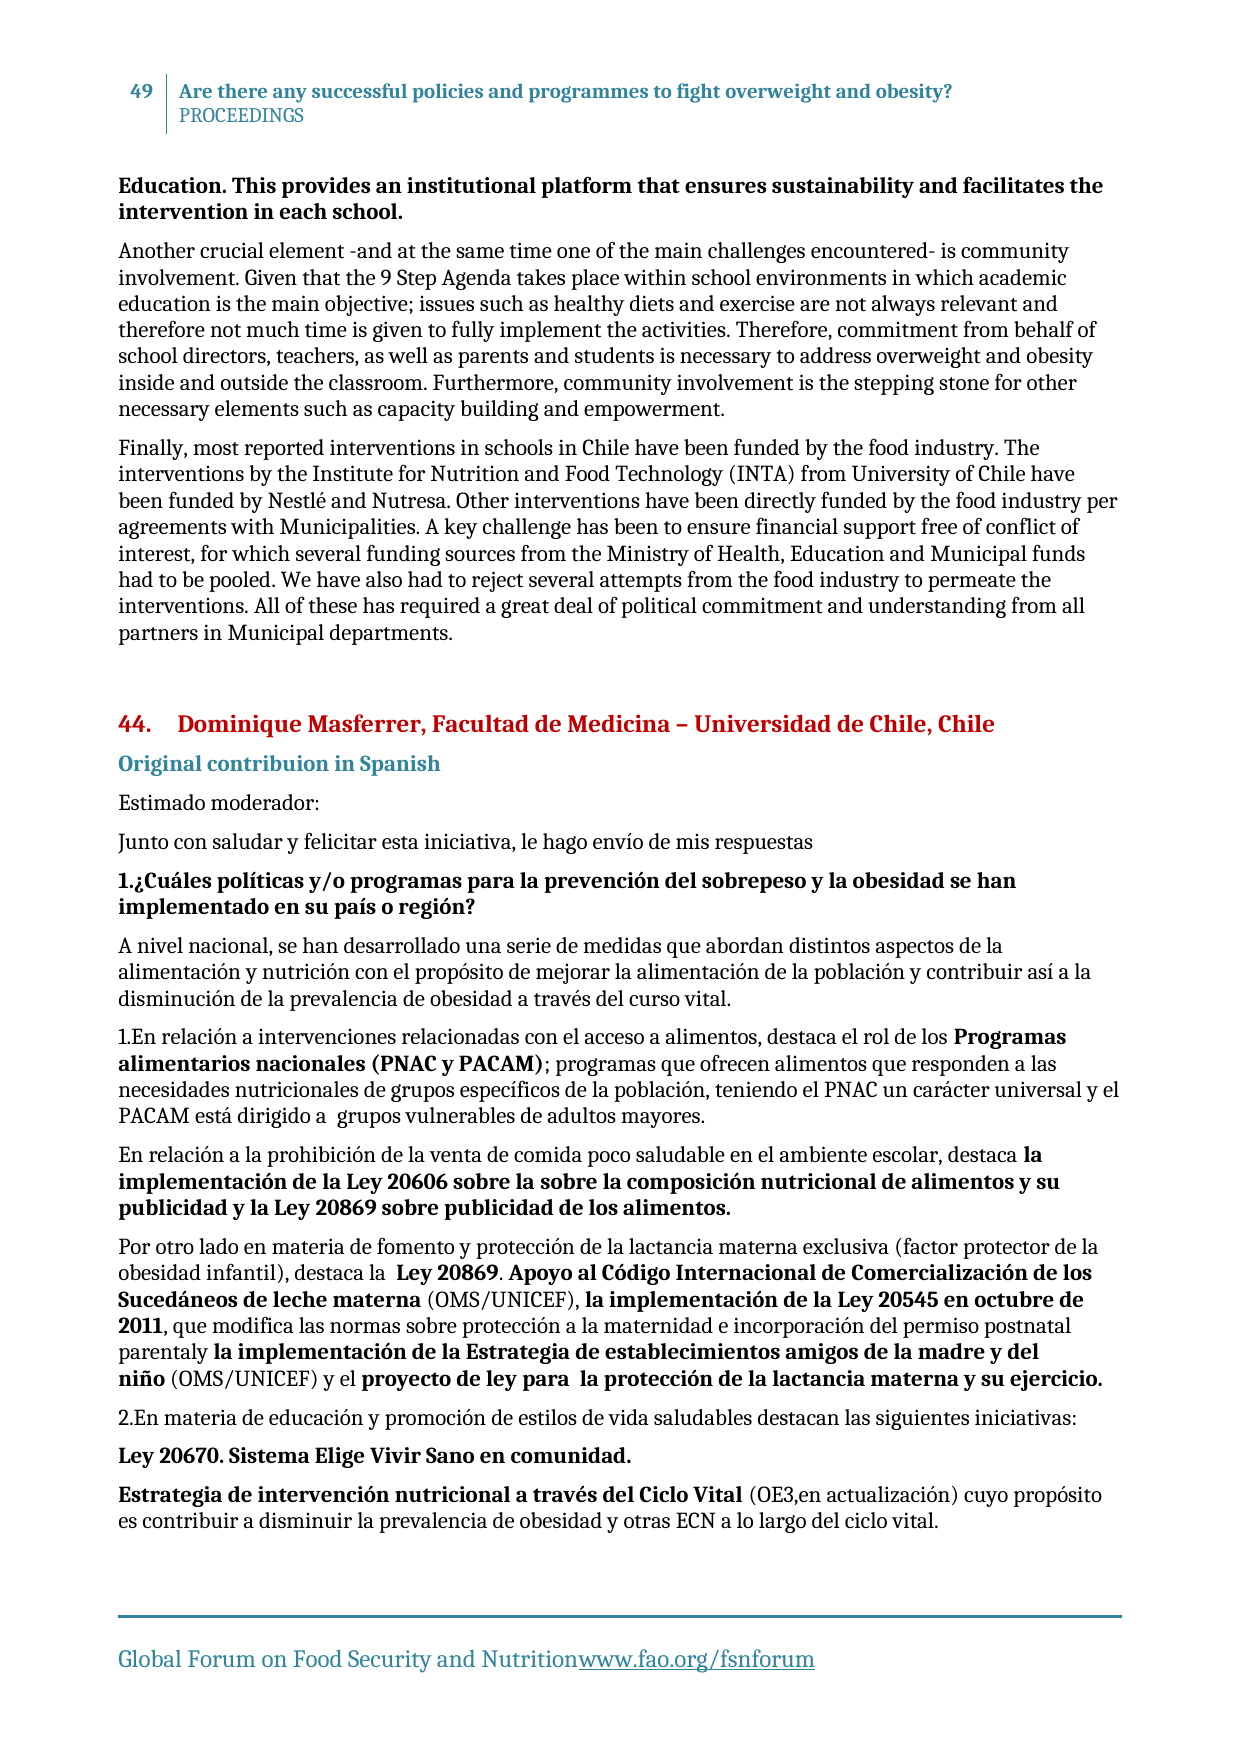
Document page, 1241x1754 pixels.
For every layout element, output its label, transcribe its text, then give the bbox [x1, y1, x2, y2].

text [118, 173, 1122, 225]
subtitle Dominique Masferrer, Facultad de Medicina – Universidad de Chile, Chile [118, 709, 1122, 738]
text Junto con saludar y felicitar esta iniciativa, le hago envío de mis respuestas [118, 828, 1122, 855]
text En relación a la prohibición de la venta de comida poco saludable en el ambiente escolar, destaca la implementación de la Ley 20606 sobre la sobre la composición nutricional de alimentos y su publicidad y la Ley 20869 sobre publicidad de los alimentos. [118, 1142, 1122, 1221]
text Estrategia de intervención nutricional a través del Ciclo Vital (OE3,en actualización) cuyo propósito es contribuir a disminuir la prevalencia de obesidad y otras ECN a lo largo del ciclo vital. [118, 1482, 1122, 1535]
text Another crucial element -and at the same time one of the main challenges encountered- is community involvement. Given that the 9 Step Agenda takes place within school environments in which academic education is the main objective; issues such as healthy diets and exercise are not always relevant and therefore not much time is given to fully implement the activities. Therefore, commitment from behalf of school directors, teachers, as well as parents and students is necessary to address overweight and obesity inside and outside the classroom. Furthermore, community involvement is the stepping stone for other necessary elements such as capacity building and empowerment. [118, 238, 1122, 422]
text 2.En materia de educación y promoción de estilos de vida saludables destacan las siguientes iniciativas: [118, 1404, 1122, 1431]
text Finally, most reported interventions in schools in Chile have been funded by the food industry. The interventions by the Institute for Nutrition and Food Technology (INTA) from University of Chile have been funded by Nestlé and Nutresa. Other interventions have been directly funded by the food industry per agreements with Municipalities. A key challenge has been to ensure financial support free of conflict of interest, for which several funding sources from the Ministry of Health, Education and Municipal funds had to be pooled. We have also had to reject several attempts from the food industry to permeate the interventions. All of these has required a great deal of political commitment and understanding from all partners in Municipal departments. [118, 435, 1122, 646]
text Original contribuion in Spanish [118, 751, 1122, 777]
text A nivel nacional, se han desarrollado una serie de medidas que abordan distintos aspectos de la alimentación y nutrición con el propósito de mejorar la alimentación de la población y contribuir así a la disminución de la prevalencia de obesidad a través del curso vital. [118, 933, 1122, 1012]
text 1.¿Cuáles políticas y/o programas para la prevención del sobrepeso y la obesidad se han implementado en su país o región? [118, 867, 1122, 920]
text 1.En relación a intervenciones relacionadas con el acceso a alimentos, destaca el rol de los Programas alimentarios nacionales (PNAC y PACAM); programas que ofrecen alimentos que responden a las necesidades nutricionales de grupos específicos de la población, teniendo el PNAC un carácter universal y el PACAM está dirigido a grupos vulnerables de adultos mayores. [118, 1024, 1122, 1129]
text Estimado moderador: [118, 790, 1122, 816]
text Ley 20670. Sistema Elige Vivir Sano en comunidad. [118, 1443, 1122, 1469]
text Por otro lado en materia de fomento y protección de la lactancia materna exclusiva (factor protector de la obesidad infantil), destaca la Ley 20869. Apoyo al Código Internacional de Comercialización de los Sucedáneos de leche materna (OMS/UNICEF), la implementación de la Ley 20545 en octubre de 2011, que modifica las normas sobre protección a la maternidad e incorporación del permiso postnatal parentaly la implementación de la Estrategia de establecimientos amigos de la madre y del niño (OMS/UNICEF) y el proyecto de ley para la protección de la lactancia materna y su ejercicio. [118, 1234, 1122, 1392]
